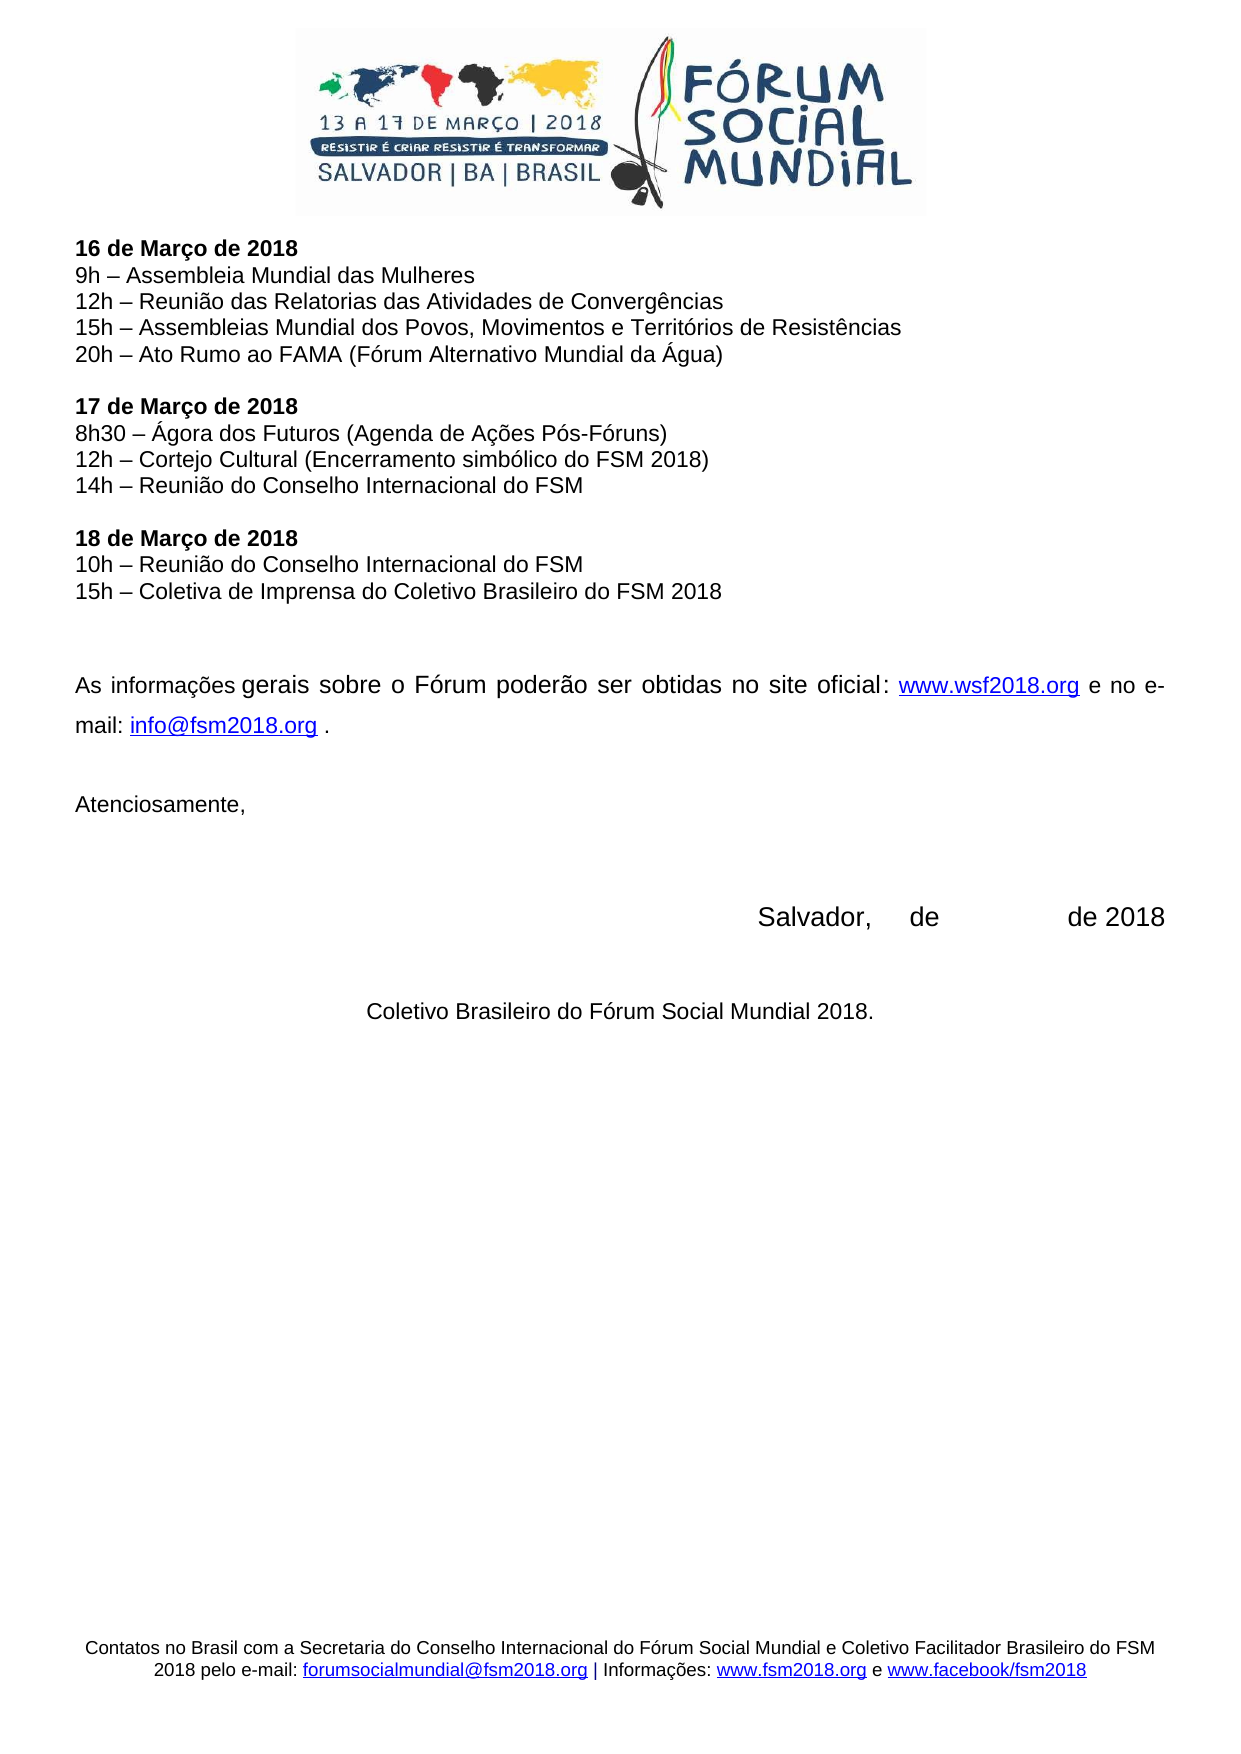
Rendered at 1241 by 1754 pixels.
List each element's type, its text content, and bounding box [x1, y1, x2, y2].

text 15h – Assembleias Mundial dos Povos, Movimentos e Territórios de Resistências [75, 314, 1165, 341]
text 10h – Reunião do Conselho Internacional do FSM [75, 551, 1165, 578]
text 9h – Assembleia Mundial das Mulheres [75, 262, 1165, 288]
text As informações gerais sobre o Fórum poderão ser obtidas no site oficial: www.wsf2018.org e no e-mail: info@fsm2018.org . [75, 670, 1165, 738]
text 14h – Reunião do Conselho Internacional do FSM [75, 472, 1165, 499]
text 20h – Ato Rumo ao FAMA (Fórum Alternativo Mundial da Água) [75, 341, 1165, 367]
text 16 de Março de 2018 [75, 235, 1165, 262]
text Coletivo Brasileiro do Fórum Social Mundial 2018. [75, 998, 1165, 1024]
text 15h – Coletiva de Imprensa do Coletivo Brasileiro do FSM 2018 [75, 578, 1165, 604]
text 18 de Março de 2018 [75, 525, 1165, 551]
text 8h30 – Ágora dos Futuros (Agenda de Ações Pós-Fóruns) [75, 420, 1165, 446]
text Salvador, de de 2018 [75, 901, 1165, 932]
text 12h – Cortejo Cultural (Encerramento simbólico do FSM 2018) [75, 446, 1165, 472]
text 17 de Março de 2018 [75, 393, 1165, 420]
picture [295, 28, 927, 216]
text Atenciosamente, [75, 791, 1165, 817]
text 12h – Reunião das Relatorias das Atividades de Convergências [75, 288, 1165, 314]
